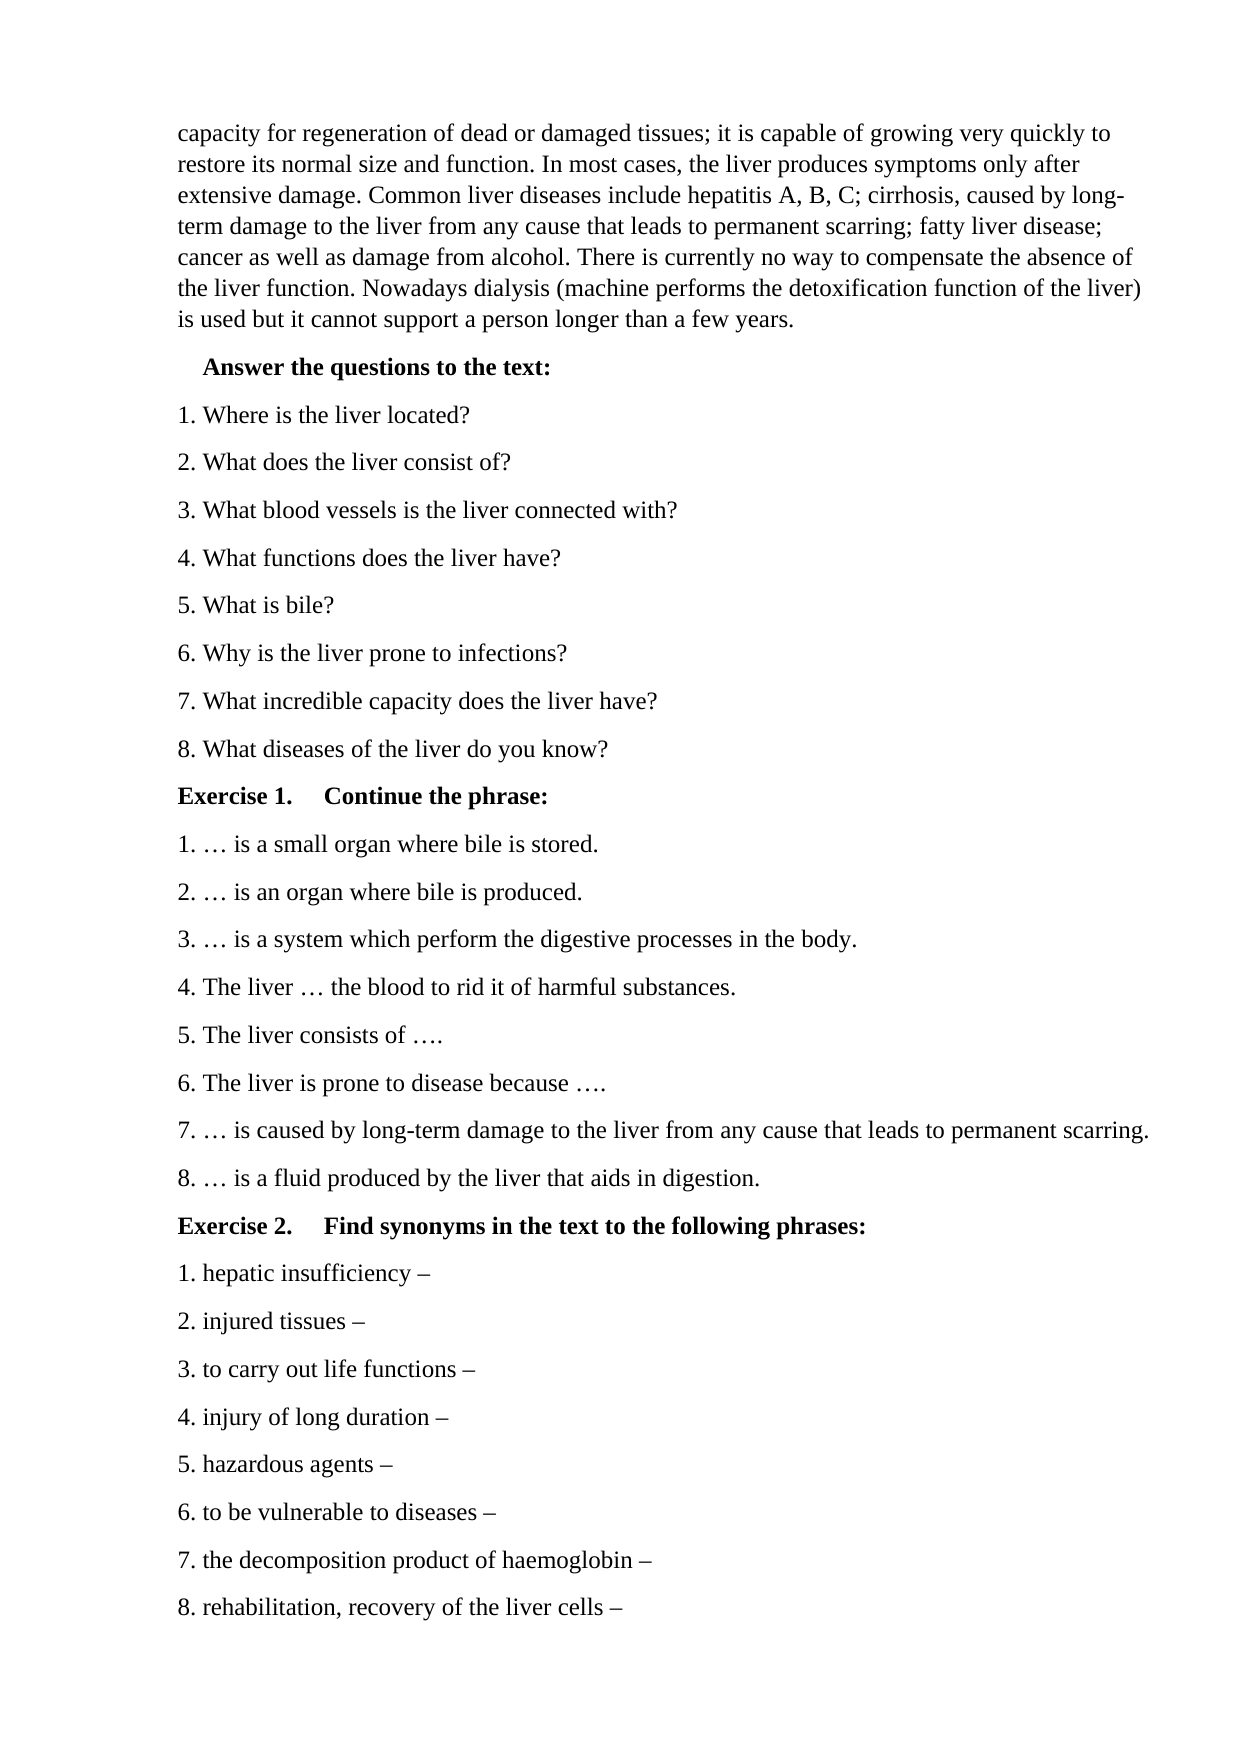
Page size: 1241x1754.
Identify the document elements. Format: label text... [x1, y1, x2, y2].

text 4. The liver … the blood to rid it of harmful substances. [177, 972, 1152, 1001]
text 1. … is a small organ where bile is stored. [177, 829, 1152, 858]
text 7. the decomposition product of haemoglobin – [177, 1545, 1152, 1573]
text 1. hepatic insufficiency – [177, 1258, 1152, 1287]
text 2. injured tissues – [177, 1306, 1152, 1335]
text 6. The liver is prone to disease because …. [177, 1068, 1152, 1096]
text Exercise 2. Find synonyms in the text to the following phrases: [177, 1211, 1152, 1239]
text 4. injury of long duration – [177, 1402, 1152, 1430]
text 3. What blood vessels is the liver connected with? [177, 495, 1152, 524]
text 2. What does the liver consist of? [177, 447, 1152, 476]
text 5. The liver consists of …. [177, 1020, 1152, 1049]
text 2. … is an organ where bile is produced. [177, 877, 1152, 906]
text 1. Where is the liver located? [177, 400, 1152, 428]
text 5. hazardous agents – [177, 1449, 1152, 1478]
text 7. What incredible capacity does the liver have? [177, 686, 1152, 715]
text 6. to be vulnerable to diseases – [177, 1497, 1152, 1526]
text 8. rehabilitation, recovery of the liver cells – [177, 1592, 1152, 1621]
text 7. … is caused by long-term damage to the liver from any cause that leads to permanent scarring. [177, 1115, 1152, 1144]
text Answer the questions to the text: [177, 352, 1152, 381]
text 8. What diseases of the liver do you know? [177, 734, 1152, 762]
text 6. Why is the liver prone to infections? [177, 638, 1152, 667]
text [177, 118, 1152, 333]
text Exercise 1. Continue the phrase: [177, 781, 1152, 810]
text 8. … is a fluid produced by the liver that aids in digestion. [177, 1163, 1152, 1192]
text 4. What functions does the liver have? [177, 543, 1152, 572]
text 5. What is bile? [177, 591, 1152, 619]
text 3. to carry out life functions – [177, 1354, 1152, 1383]
text 3. … is a system which perform the digestive processes in the body. [177, 924, 1152, 953]
